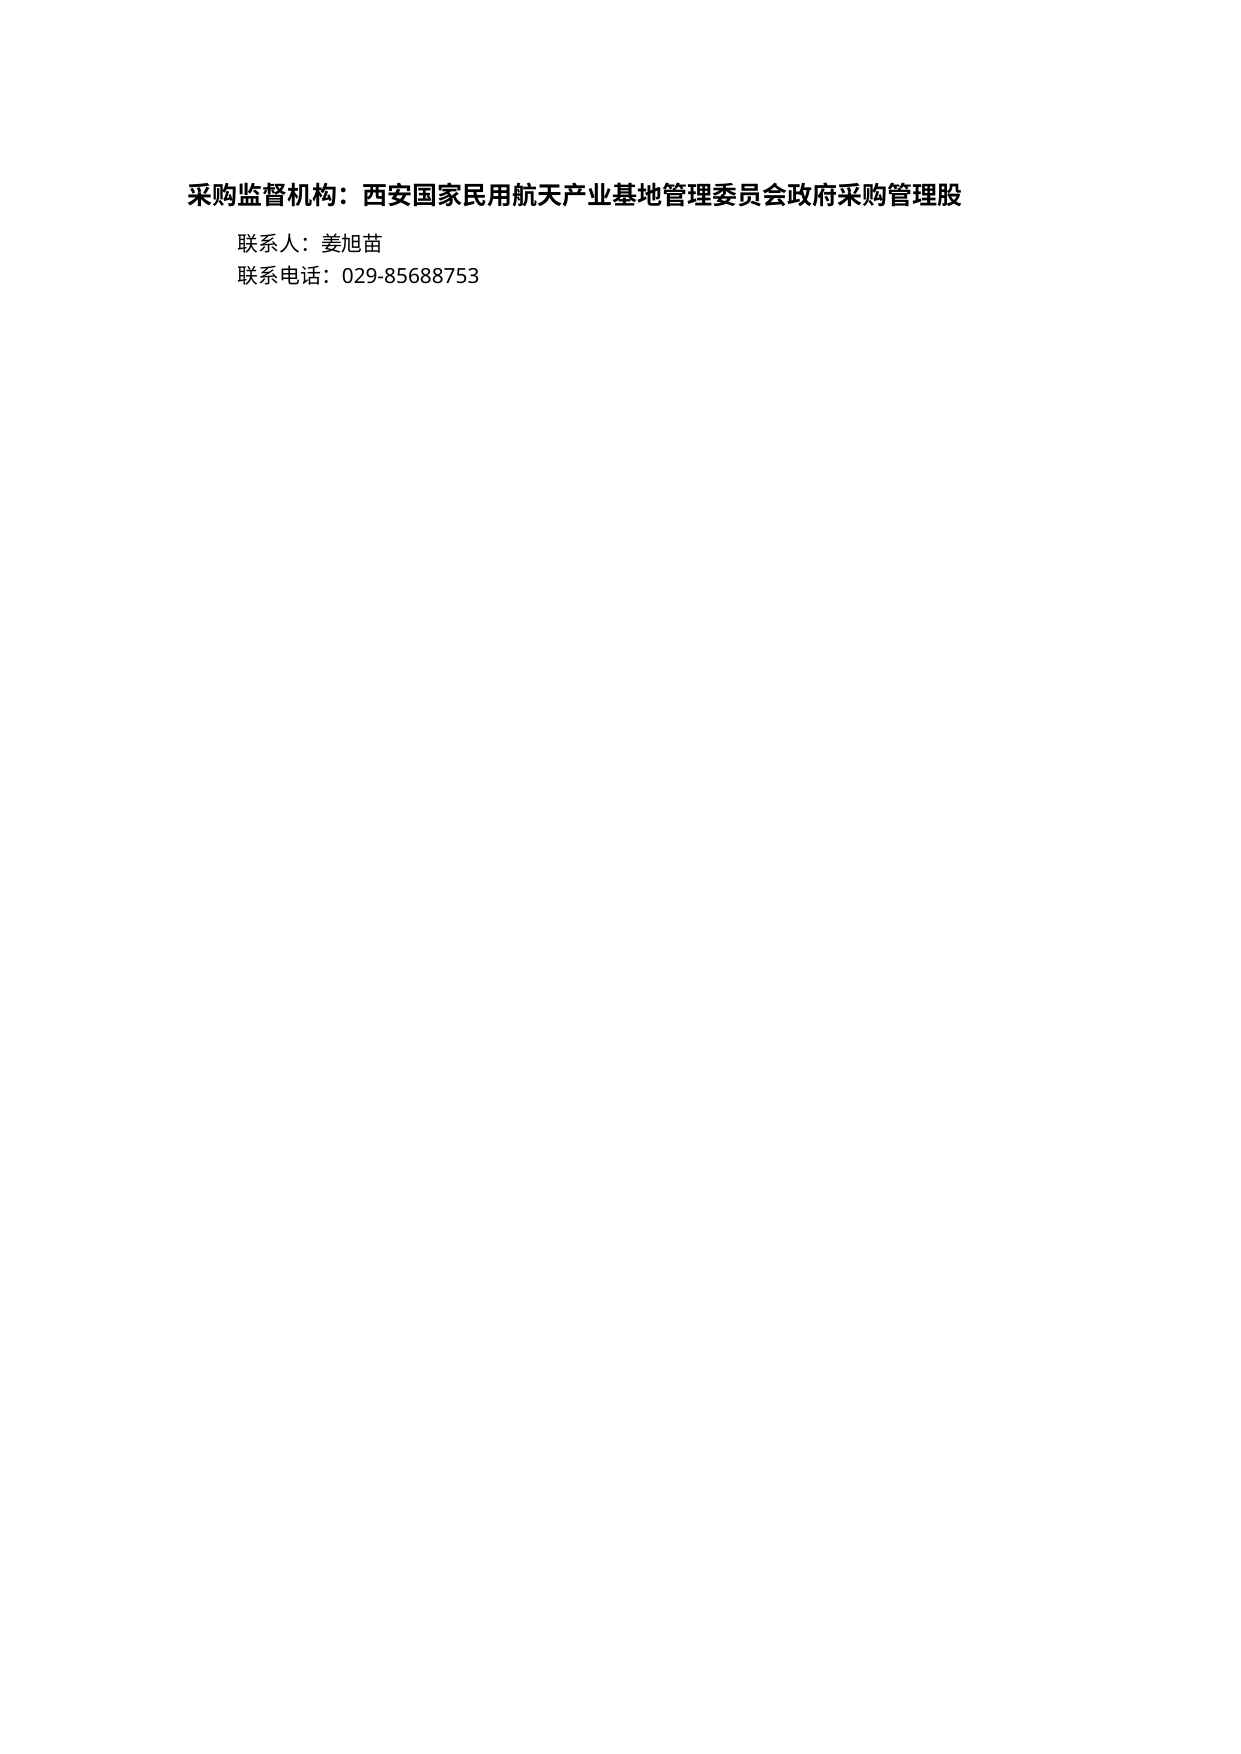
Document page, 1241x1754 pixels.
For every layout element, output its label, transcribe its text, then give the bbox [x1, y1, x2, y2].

text 采购监督机构：西安国家民用航天产业基地管理委员会政府采购管理股 [187, 162, 1053, 227]
text 联系电话：029-85688753 [187, 259, 1053, 292]
text 联系人：姜旭苗 [187, 227, 1053, 259]
